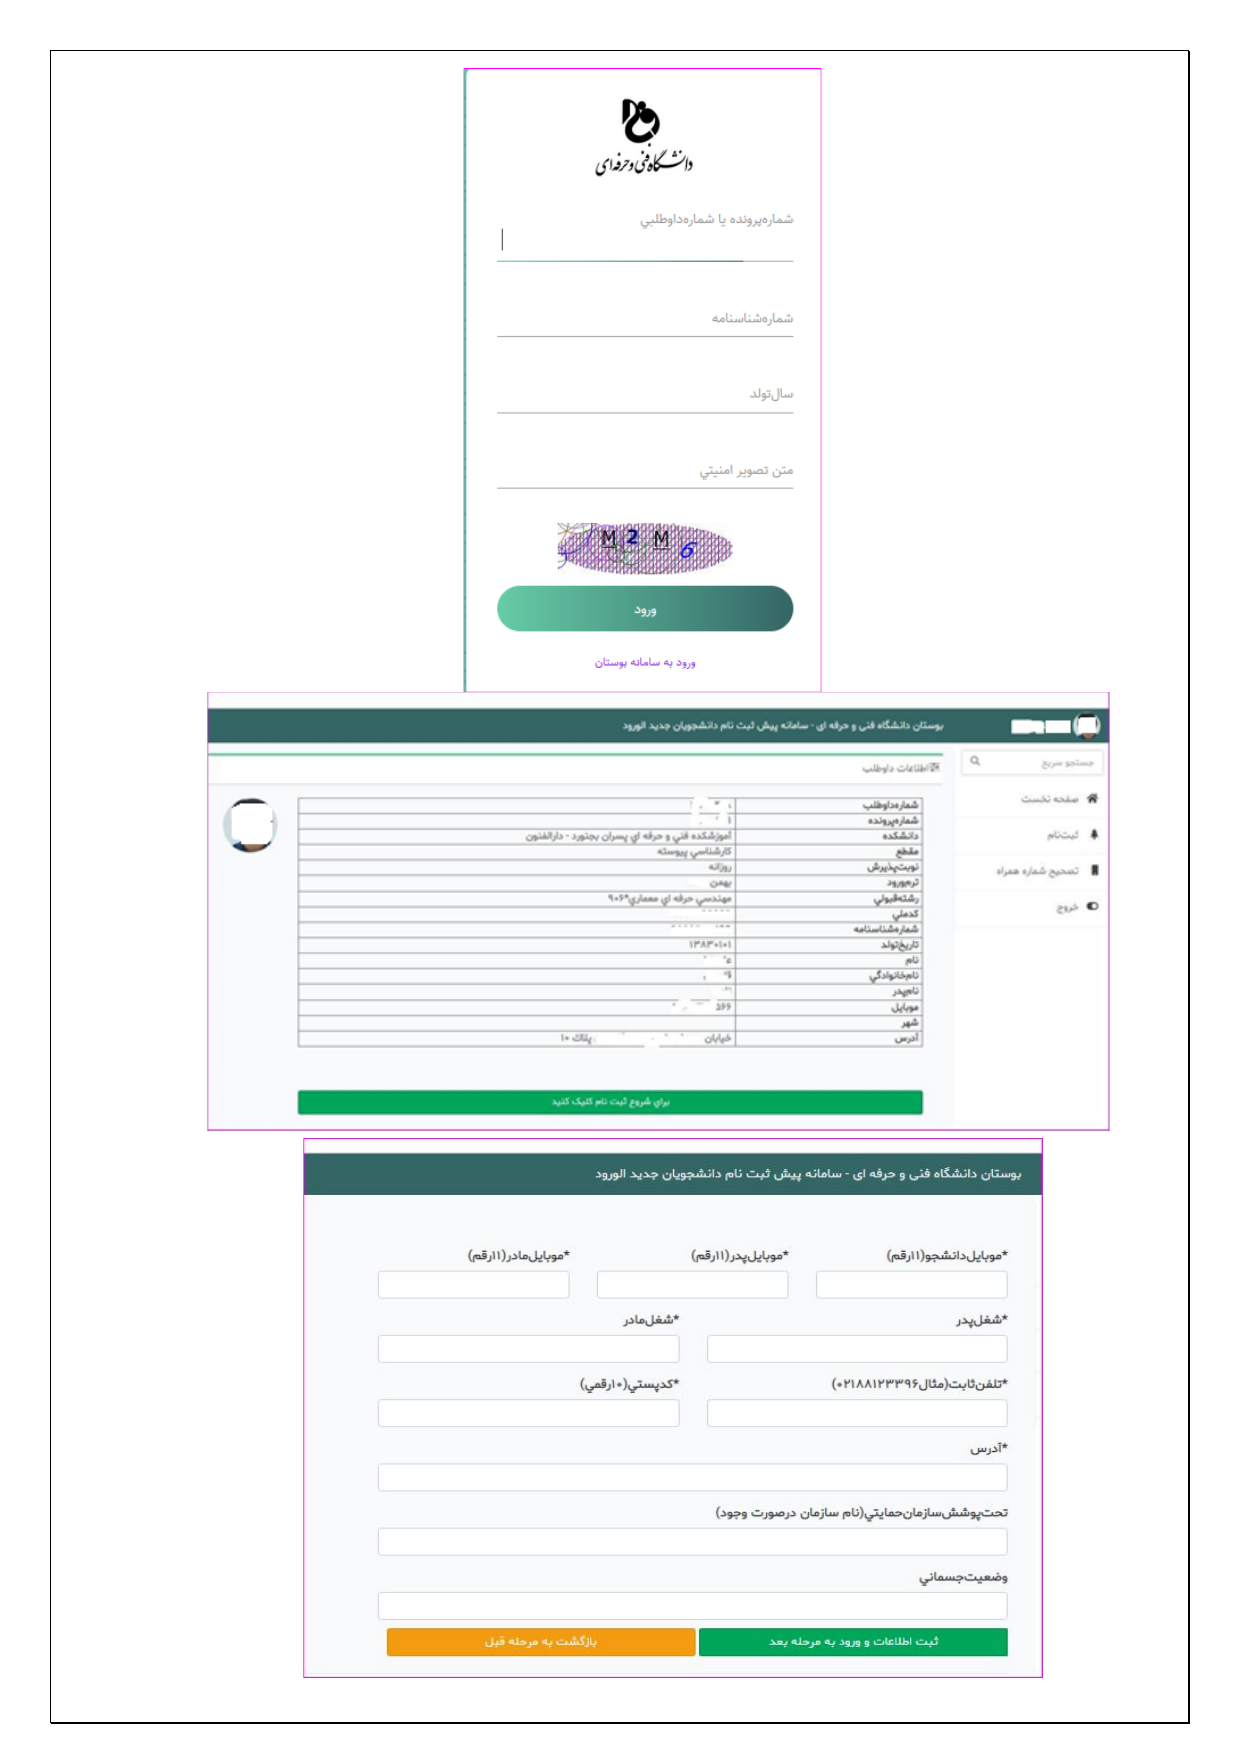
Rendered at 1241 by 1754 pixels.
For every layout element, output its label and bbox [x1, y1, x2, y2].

picture [207, 68, 1110, 1131]
picture [303, 1138, 1043, 1678]
